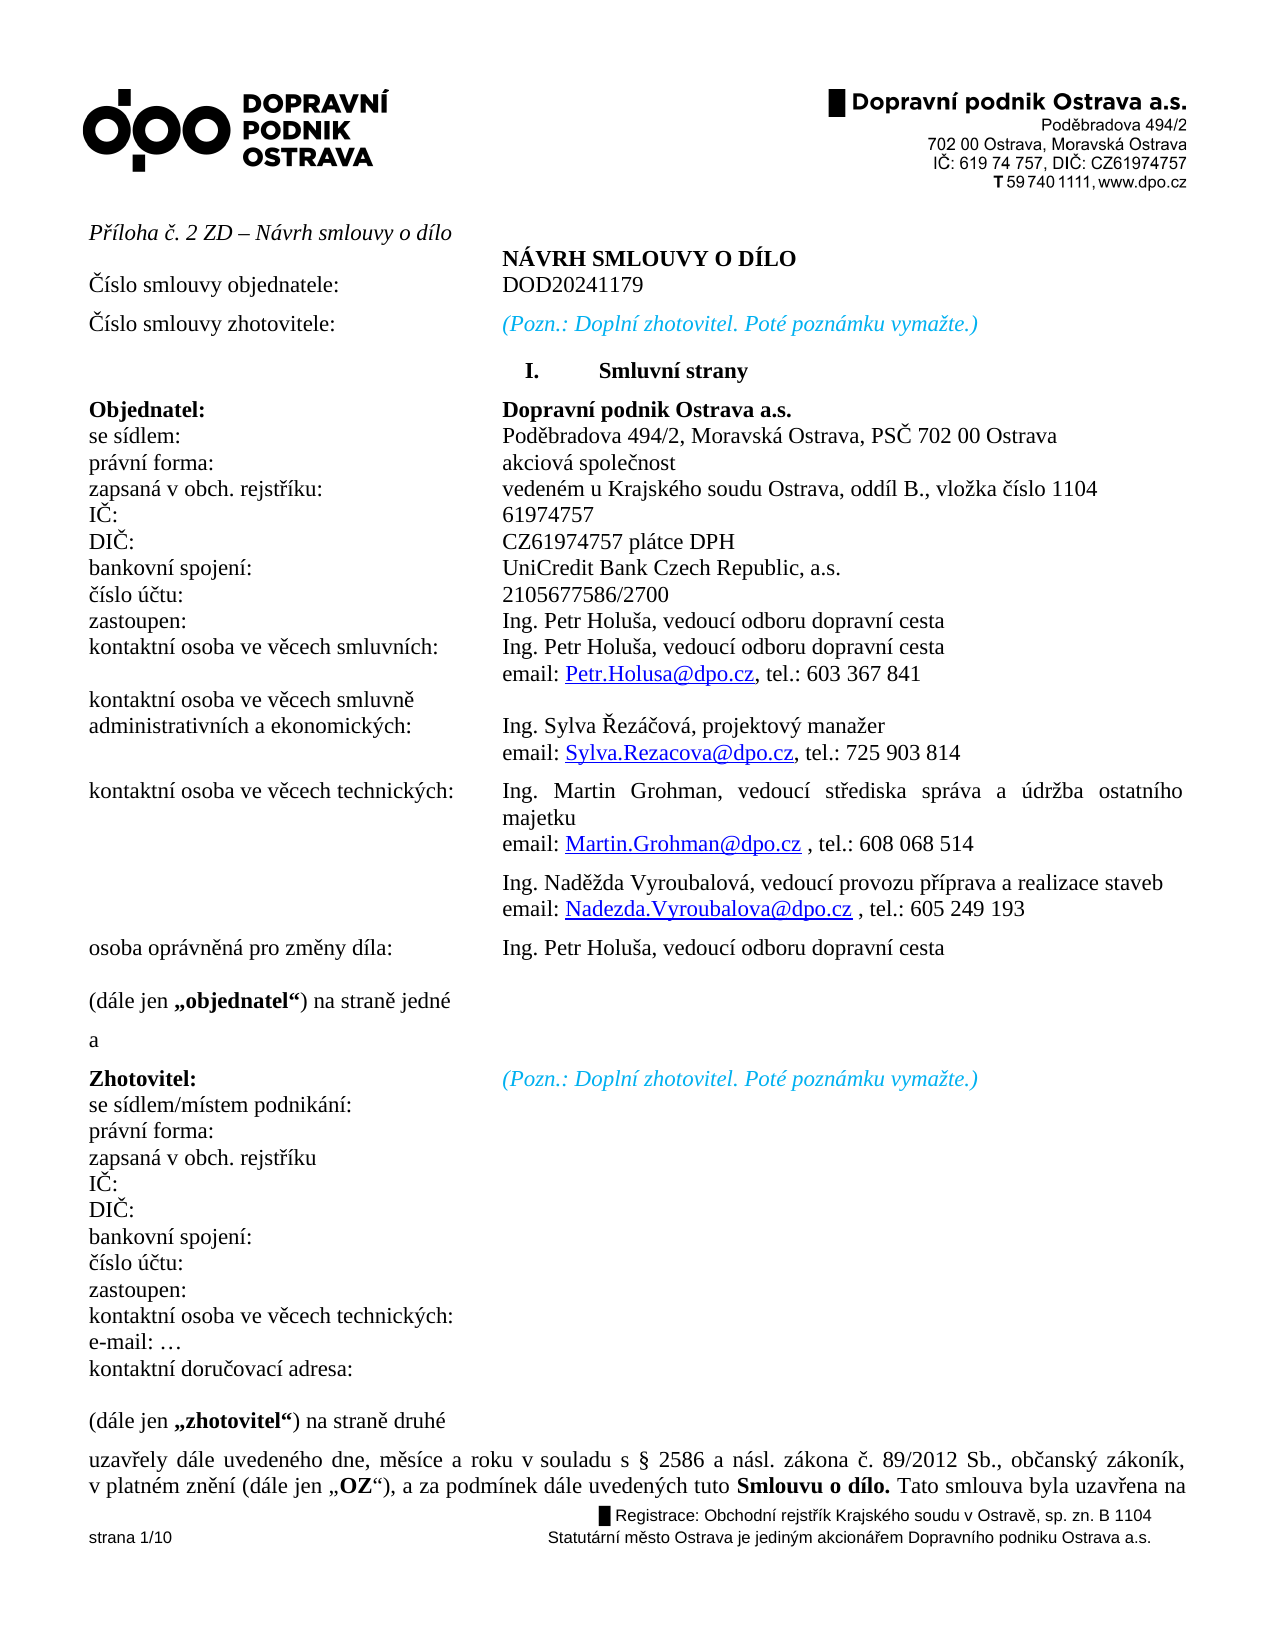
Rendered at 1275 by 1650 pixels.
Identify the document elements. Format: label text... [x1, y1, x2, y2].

text bankovní spojení: UniCredit Bank Czech Republic, a.s. [89, 554, 1184, 581]
picture [828, 89, 1187, 191]
text právní forma: akciová společnost [89, 449, 1184, 475]
text Ing. Naděžda Vyroubalová, vedoucí provozu příprava a realizace staveb [89, 869, 1184, 896]
text email: Petr.Holusa@dpo.cz, tel.: 603 367 841 [89, 660, 1184, 686]
text zapsaná v obch. rejstříku [89, 1144, 1184, 1170]
subtitle Smluvní strany [89, 357, 1184, 384]
text právní forma: [89, 1117, 1184, 1144]
text e-mail: … [89, 1328, 1184, 1355]
text email: Sylva.Rezacova@dpo.cz, tel.: 725 903 814 [89, 739, 1184, 765]
text Číslo smlouvy zhotovitele: (Pozn.: Doplní zhotovitel. Poté poznámku vymažte.) [89, 310, 1186, 336]
text Objednatel: Dopravní podnik Ostrava a.s. [89, 396, 1184, 422]
text bankovní spojení: [89, 1223, 1184, 1249]
text se sídlem/místem podnikání: [89, 1091, 1184, 1117]
text zastoupen: Ing. Petr Holuša, vedoucí odboru dopravní cesta [89, 607, 1184, 633]
text DIČ: [89, 1197, 1184, 1223]
text se sídlem: Poděbradova 494/2, Moravská Ostrava, PSČ 702 00 Ostrava [89, 422, 1184, 449]
title Příloha č. 2 ZD – Návrh smlouvy o dílo [89, 218, 1184, 245]
text osoba oprávněná pro změny díla: Ing. Petr Holuša, vedoucí odboru dopravní cesta [89, 934, 1184, 961]
text kontaktní osoba ve věcech smluvně [89, 686, 1181, 712]
text kontaktní osoba ve věcech smluvních: Ing. Petr Holuša, vedoucí odboru dopravní cesta [89, 633, 1184, 660]
text číslo účtu: [89, 1249, 1184, 1276]
text email: Martin.Grohman@dpo.cz , tel.: 608 068 514 [89, 830, 1184, 857]
text a [89, 1026, 1184, 1052]
text kontaktní osoba ve věcech technických: [89, 1302, 1184, 1328]
picture [82, 89, 389, 172]
text IČ: 61974757 [89, 502, 1184, 528]
title NÁVRH SMLOUVY O DÍLO [89, 245, 1184, 271]
text Zhotovitel: (Pozn.: Doplní zhotovitel. Poté poznámku vymažte.) [89, 1065, 1184, 1091]
text IČ: [89, 1170, 1184, 1197]
text zastoupen: [89, 1276, 1184, 1302]
text (dále jen „objednatel“) na straně jedné [89, 987, 1184, 1013]
text administrativních a ekonomických: Ing. Sylva Řezáčová, projektový manažer [89, 712, 1181, 739]
text email: Nadezda.Vyroubalova@dpo.cz , tel.: 605 249 193 [89, 896, 1184, 922]
text (dále jen „zhotovitel“) na straně druhé [89, 1407, 1184, 1434]
text zapsaná v obch. rejstříku: vedeném u Krajského soudu Ostrava, oddíl B., vložka číslo 1104 [89, 475, 1184, 502]
text kontaktní osoba ve věcech technických: Ing. Martin Grohman, vedoucí střediska správa a údržba ostatního majetku [89, 778, 1184, 830]
text číslo účtu: 2105677586/2700 [89, 581, 1184, 607]
text kontaktní doručovací adresa: [89, 1355, 1184, 1381]
text DIČ: CZ61974757 plátce DPH [89, 528, 1184, 554]
text Číslo smlouvy objednatele: DOD20241179 [89, 271, 1186, 298]
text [89, 1446, 1186, 1499]
